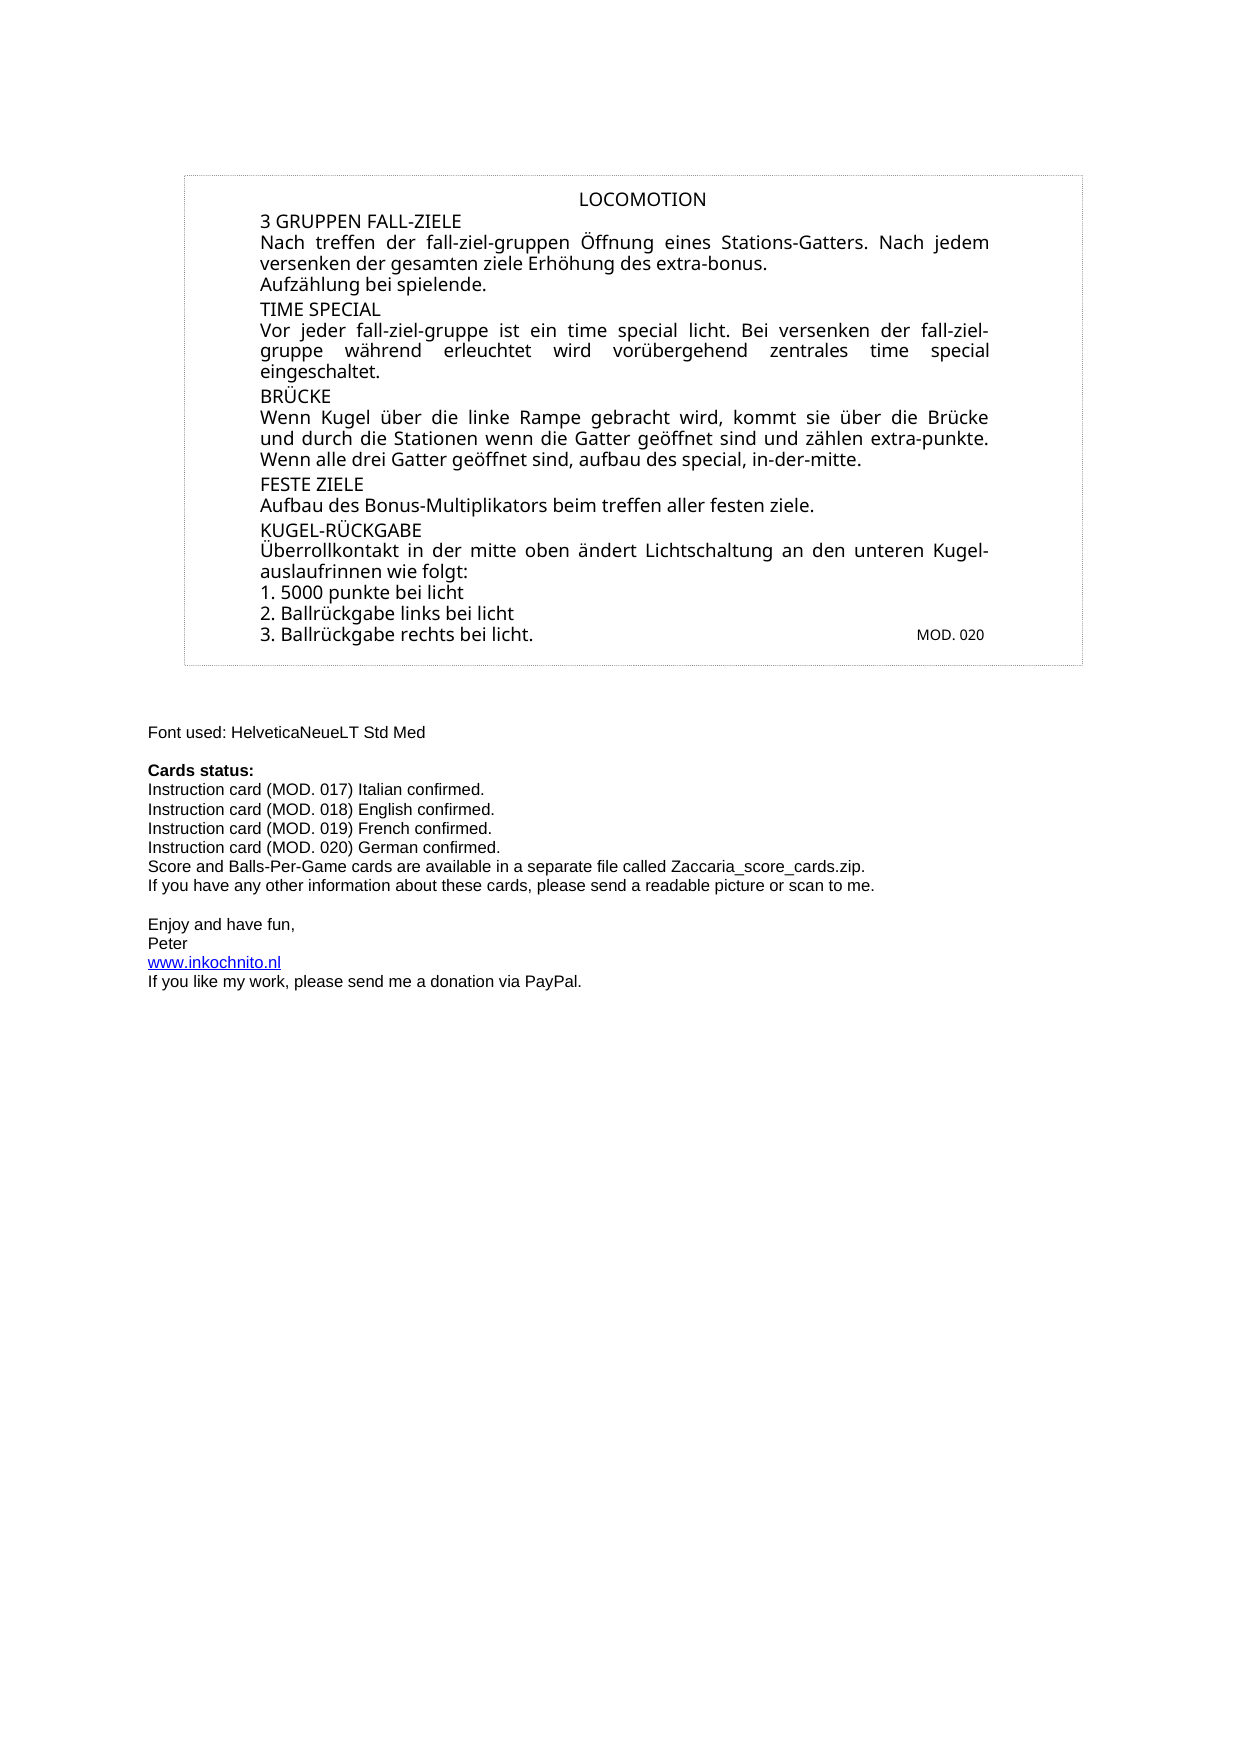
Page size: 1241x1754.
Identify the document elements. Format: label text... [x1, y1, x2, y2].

text If you like my work, please send me a donation via PayPal. [148, 972, 1093, 991]
text www.inkochnito.nl [148, 953, 1093, 972]
text If you have any other information about these cards, please send a readable picture or scan to me. [148, 876, 1093, 895]
text Cards status: [148, 761, 1093, 780]
text Instruction card (MOD. 017) Italian confirmed. [148, 780, 1093, 799]
text Score and Balls-Per-Game cards are available in a separate file called Zaccaria_score_cards.zip. [148, 857, 1093, 876]
text Font used: HelveticaNeueLT Std Med [148, 723, 1093, 742]
text Enjoy and have fun, [148, 914, 1093, 933]
text Instruction card (MOD. 019) French confirmed. [148, 818, 1093, 838]
text Peter [148, 933, 1093, 953]
text Instruction card (MOD. 018) English confirmed. [148, 799, 1093, 818]
text Instruction card (MOD. 020) German confirmed. [148, 838, 1093, 857]
